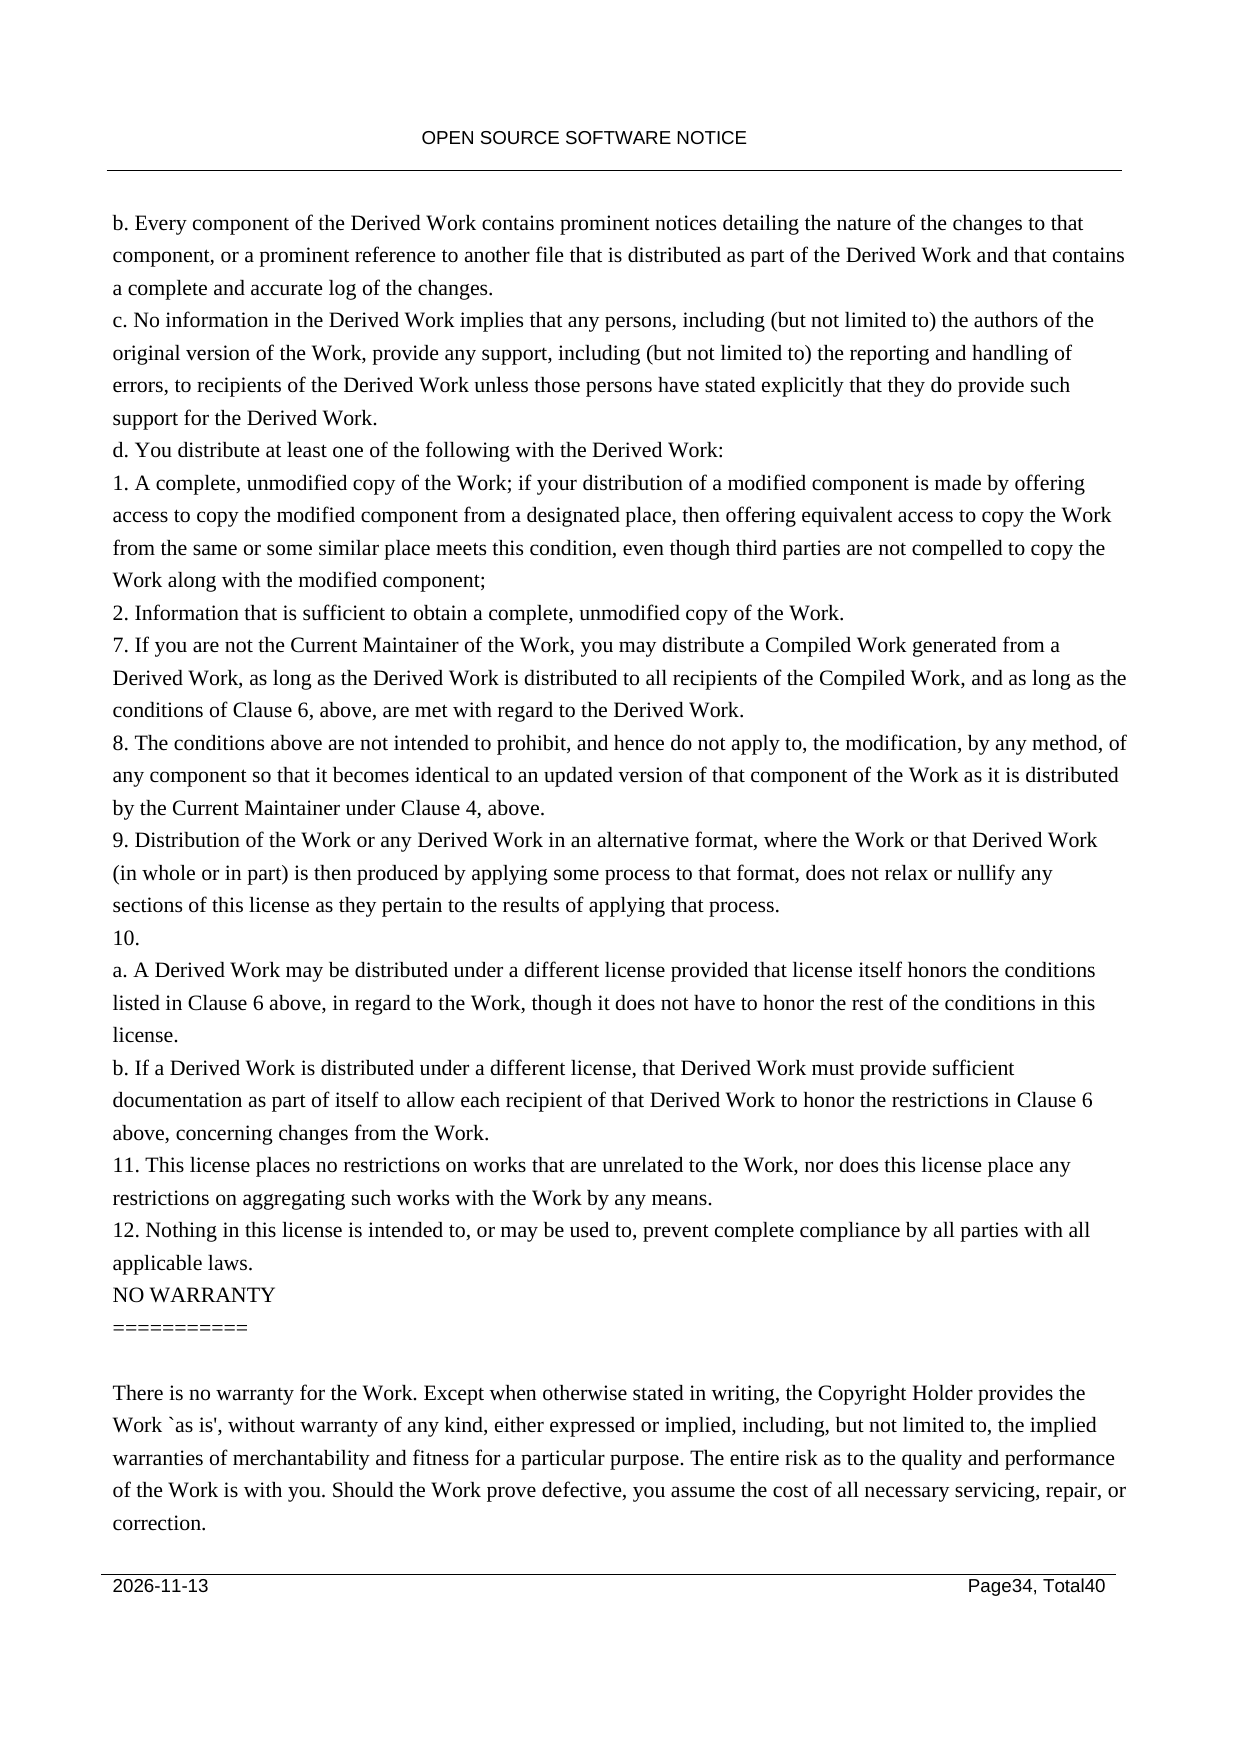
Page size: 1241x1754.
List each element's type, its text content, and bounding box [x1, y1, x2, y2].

text 8. The conditions above are not intended to prohibit, and hence do not apply to, the modification, by any method, of any component so that it becomes identical to an updated version of that component of the Work as it is distributed by the Current Maintainer under Clause 4, above. [112, 726, 1128, 824]
text 11. This license places no restrictions on works that are unrelated to the Work, nor does this license place any restrictions on aggregating such works with the Work by any means. [112, 1149, 1128, 1214]
text There is no warranty for the Work. Except when otherwise stated in writing, the Copyright Holder provides the Work `as is', without warranty of any kind, either expressed or implied, including, but not limited to, the implied warranties of merchantability and fitness for a particular purpose. The entire risk as to the quality and performance of the Work is with you. Should the Work prove defective, you assume the cost of all necessary servicing, repair, or correction. [112, 1376, 1128, 1539]
text 1. A complete, unmodified copy of the Work; if your distribution of a modified component is made by offering access to copy the modified component from a designated place, then offering equivalent access to copy the Work from the same or some similar place meets this condition, even though third parties are not compelled to copy the Work along with the modified component; [112, 466, 1128, 596]
text 2. Information that is sufficient to obtain a complete, unmodified copy of the Work. [112, 596, 1128, 629]
text NO WARRANTY [112, 1279, 1128, 1311]
text 9. Distribution of the Work or any Derived Work in an alternative format, where the Work or that Derived Work (in whole or in part) is then produced by applying some process to that format, does not relax or nullify any sections of this license as they pertain to the results of applying that process. [112, 824, 1128, 921]
text b. If a Derived Work is distributed under a different license, that Derived Work must provide sufficient documentation as part of itself to allow each recipient of that Derived Work to honor the restrictions in Clause 6 above, concerning changes from the Work. [112, 1051, 1128, 1149]
text 7. If you are not the Current Maintainer of the Work, you may distribute a Compiled Work generated from a Derived Work, as long as the Derived Work is distributed to all recipients of the Compiled Work, and as long as the conditions of Clause 6, above, are met with regard to the Derived Work. [112, 629, 1128, 726]
text d. You distribute at least one of the following with the Derived Work: [112, 434, 1128, 466]
text c. No information in the Derived Work implies that any persons, including (but not limited to) the authors of the original version of the Work, provide any support, including (but not limited to) the reporting and handling of errors, to recipients of the Derived Work unless those persons have stated explicitly that they do provide such support for the Derived Work. [112, 304, 1128, 434]
text 10. [112, 921, 1128, 954]
text a. A Derived Work may be distributed under a different license provided that license itself honors the conditions listed in Clause 6 above, in regard to the Work, though it does not have to honor the rest of the conditions in this license. [112, 954, 1128, 1051]
text =========== [112, 1311, 1128, 1344]
text 12. Nothing in this license is intended to, or may be used to, prevent complete compliance by all parties with all applicable laws. [112, 1214, 1128, 1279]
text b. Every component of the Derived Work contains prominent notices detailing the nature of the changes to that component, or a prominent reference to another file that is distributed as part of the Derived Work and that contains a complete and accurate log of the changes. [112, 206, 1128, 304]
